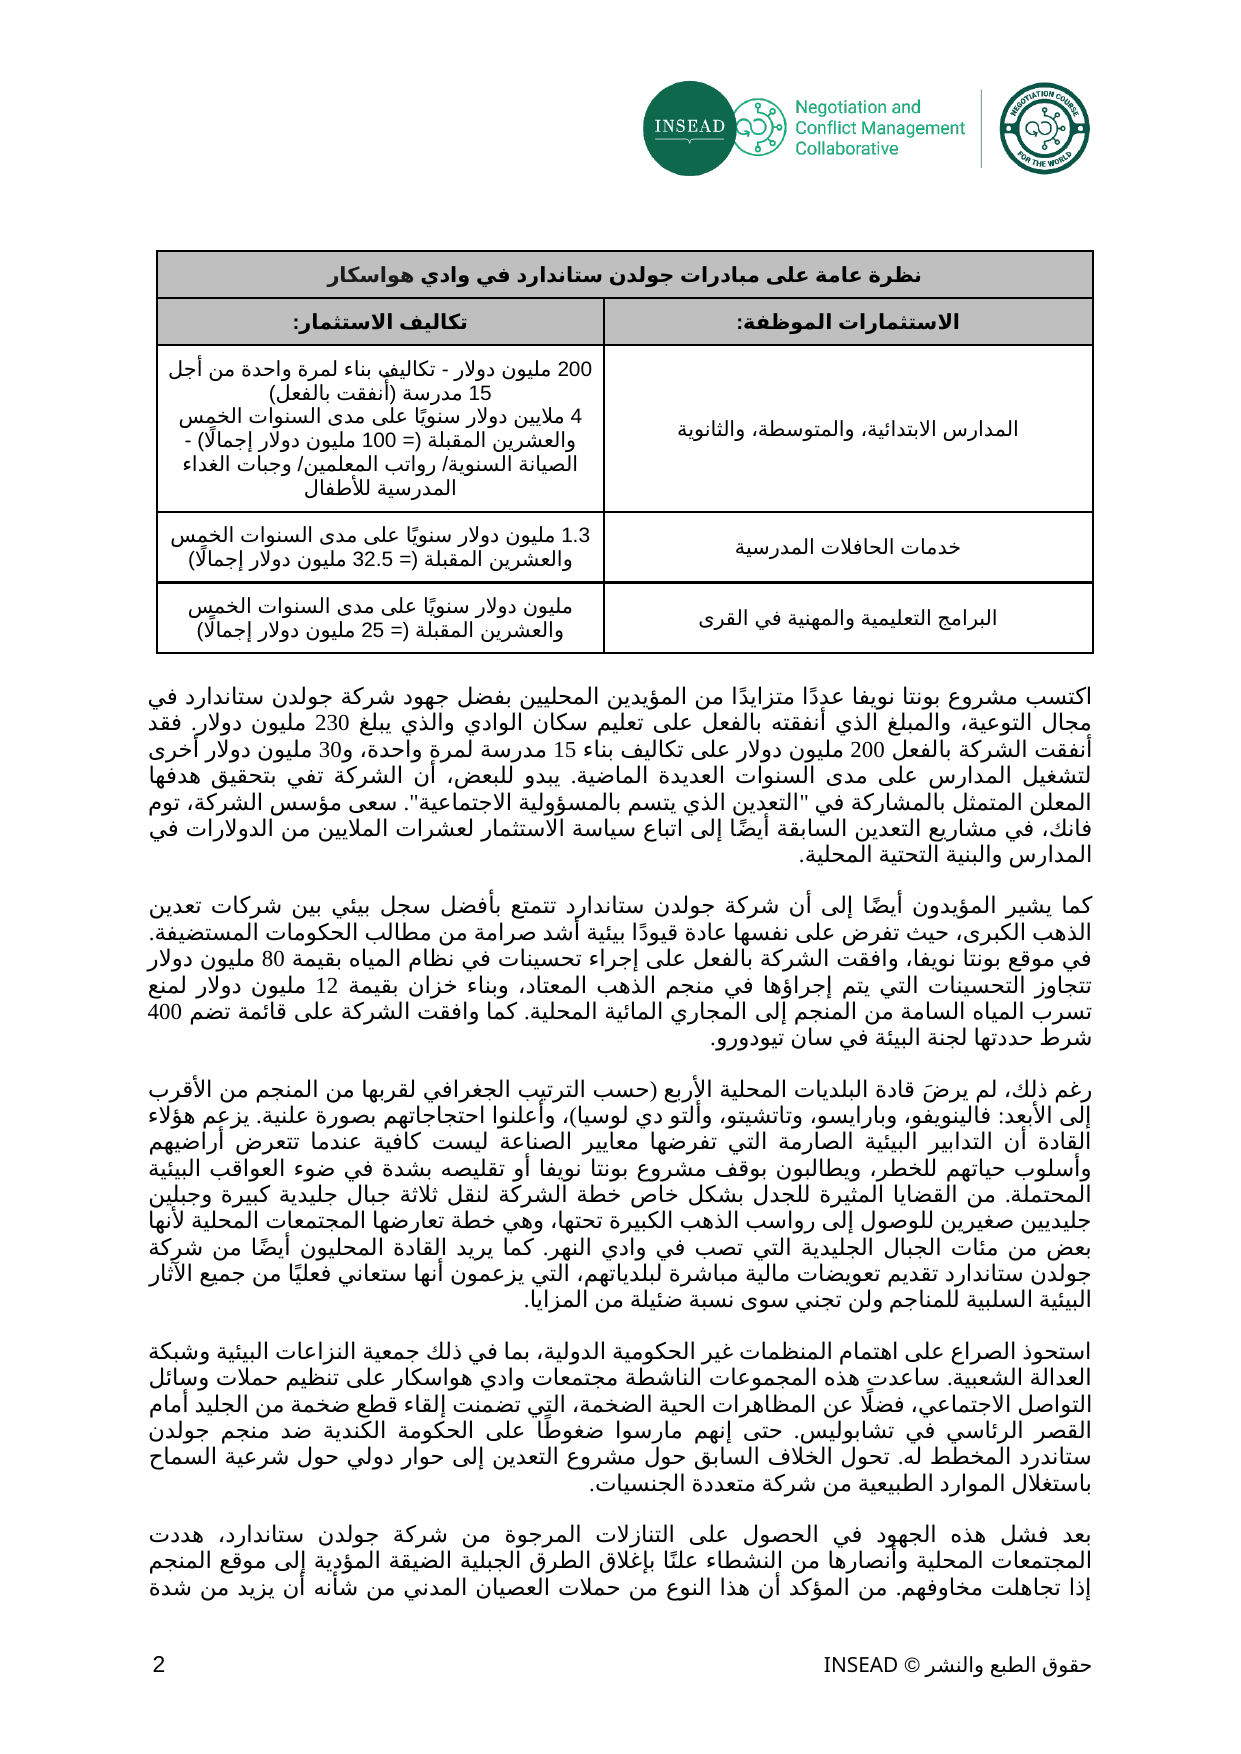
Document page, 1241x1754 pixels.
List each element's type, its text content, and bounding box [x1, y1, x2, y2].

table_cell الاستثمارات الموظفة: [605, 299, 1092, 344]
table_cell تكاليف الاستثمار: [158, 299, 603, 344]
table_cell 200 مليون دولار - تكاليف بناء لمرة واحدة من أجل 15 مدرسة (أُنفقت بالفعل) 4 ملايين دولار سنويًا على مدى السنوات الخمس والعشرين المقبلة (= 100 مليون دولار إجمالًا) - الصيانة السنوية/ رواتب المعلمين/ وجبات الغداء المدرسية للأطفال [158, 346, 603, 511]
table_cell المدارس الابتدائية، والمتوسطة، والثانوية [605, 346, 1092, 511]
table_cell البرامج التعليمية والمهنية في القرى [605, 584, 1092, 652]
table_cell 1.3 مليون دولار سنويًا على مدى السنوات الخمس والعشرين المقبلة (= 32.5 مليون دولار إجمالًا) [158, 513, 603, 581]
table_cell مليون دولار سنويًا على مدى السنوات الخمس والعشرين المقبلة (= 25 مليون دولار إجمالًا) [158, 584, 603, 652]
text رغم ذلك، لم يرضَ قادة البلديات المحلية الأربع (حسب الترتيب الجغرافي لقربها من المنجم من الأقرب إلى الأبعد: فالينويفو، وبارايسو، وتاتشيتو، وألتو دي لوسيا)، وأعلنوا احتجاجاتهم بصورة علنية. يزعم هؤلاء القادة أن التدابير البيئية الصارمة التي تفرضها معايير الصناعة ليست كافية عندما تتعرض أراضيهم وأسلوب حياتهم للخطر، ويطالبون بوقف مشروع بونتا نويفا أو تقليصه بشدة في ضوء العواقب البيئية المحتملة. من القضايا المثيرة للجدل بشكل خاص خطة الشركة لنقل ثلاثة جبال جليدية كبيرة وجبلين جليديين صغيرين للوصول إلى رواسب الذهب الكبيرة تحتها، وهي خطة تعارضها المجتمعات المحلية لأنها بعض من مئات الجبال الجليدية التي تصب في وادي النهر. كما يريد القادة المحليون أيضًا من شركة جولدن ستاندارد تقديم تعويضات مالية مباشرة لبلدياتهم، التي يزعمون أنها ستعاني فعليًا من جميع الآثار البيئية السلبية للمناجم ولن تجني سوى نسبة ضئيلة من المزايا. [148, 1076, 1092, 1313]
picture [639, 75, 1093, 182]
table_header نظرة عامة على مبادرات جولدن ستاندارد في وادي هواسكار [158, 252, 1092, 297]
table_cell خدمات الحافلات المدرسية [605, 513, 1092, 581]
text كما يشير المؤيدون أيضًا إلى أن شركة جولدن ستاندارد تتمتع بأفضل سجل بيئي بين شركات تعدين الذهب الكبرى، حيث تفرض على نفسها عادة قيودًا بيئية أشد صرامة من مطالب الحكومات المستضيفة. في موقع بونتا نويفا، وافقت الشركة بالفعل على إجراء تحسينات في نظام المياه بقيمة 80 مليون دولار تتجاوز التحسينات التي يتم إجراؤها في منجم الذهب المعتاد، وبناء خزان بقيمة 12 مليون دولار لمنع تسرب المياه السامة من المنجم إلى المجاري المائية المحلية. كما وافقت الشركة على قائمة تضم 400 شرط حددتها لجنة البيئة في سان تيودورو. [148, 893, 1092, 1051]
text اكتسب مشروع بونتا نويفا عددًا متزايدًا من المؤيدين المحليين بفضل جهود شركة جولدن ستاندارد في مجال التوعية، والمبلغ الذي أنفقته بالفعل على تعليم سكان الوادي والذي يبلغ 230 مليون دولار. فقد أنفقت الشركة بالفعل 200 مليون دولار على تكاليف بناء 15 مدرسة لمرة واحدة، و30 مليون دولار أخرى لتشغيل المدارس على مدى السنوات العديدة الماضية. يبدو للبعض، أن الشركة تفي بتحقيق هدفها المعلن المتمثل بالمشاركة في "التعدين الذي يتسم بالمسؤولية الاجتماعية". سعى مؤسس الشركة، توم فانك، في مشاريع التعدين السابقة أيضًا إلى اتباع سياسة الاستثمار لعشرات الملايين من الدولارات في المدارس والبنية التحتية المحلية. [148, 683, 1092, 868]
text استحوذ الصراع على اهتمام المنظمات غير الحكومية الدولية، بما في ذلك جمعية النزاعات البيئية وشبكة العدالة الشعبية. ساعدت هذه المجموعات الناشطة مجتمعات وادي هواسكار على تنظيم حملات وسائل التواصل الاجتماعي، فضلًا عن المظاهرات الحية الضخمة، التي تضمنت إلقاء قطع ضخمة من الجليد أمام القصر الرئاسي في تشابوليس. حتى إنهم مارسوا ضغوطًا على الحكومة الكندية ضد منجم جولدن ستاندرد المخطط له. تحول الخلاف السابق حول مشروع التعدين إلى حوار دولي حول شرعية السماح باستغلال الموارد الطبيعية من شركة متعددة الجنسيات. [148, 1338, 1092, 1496]
